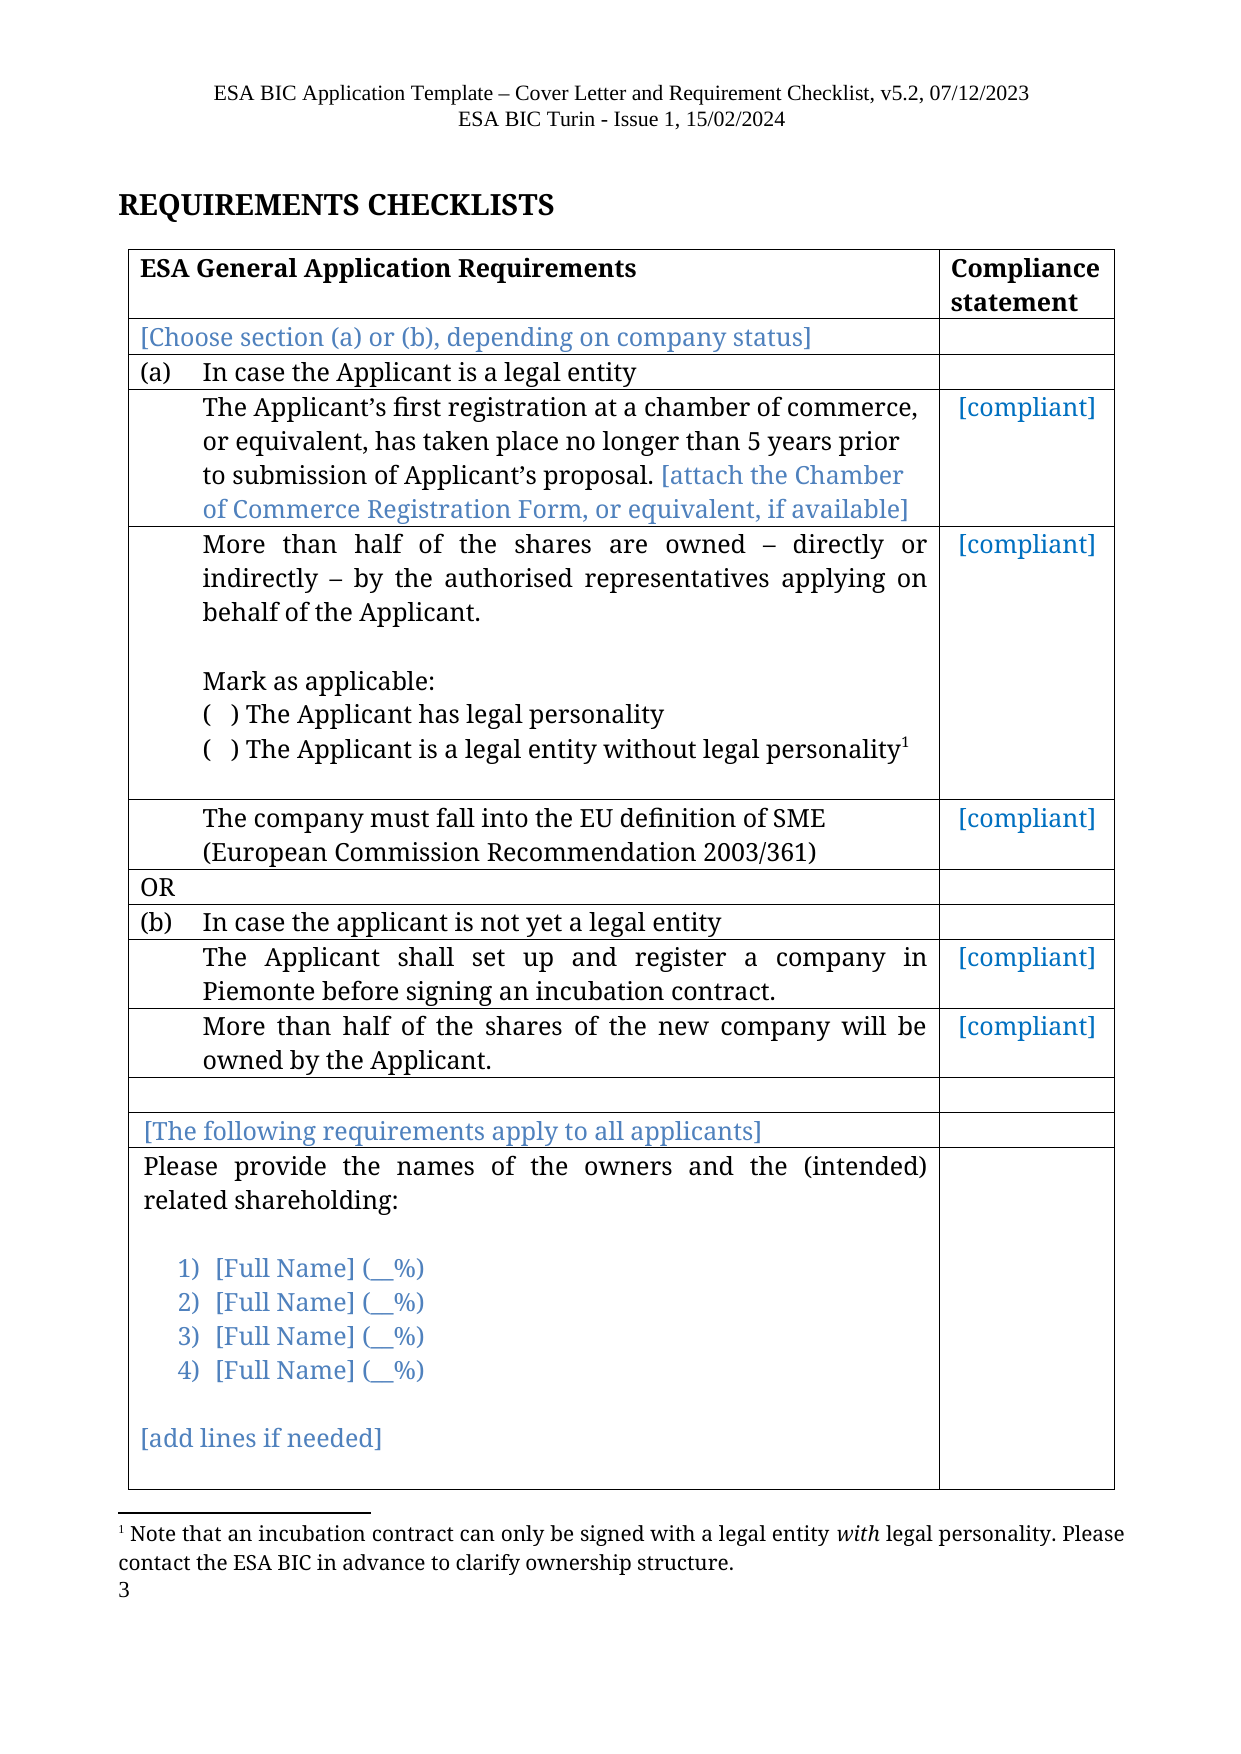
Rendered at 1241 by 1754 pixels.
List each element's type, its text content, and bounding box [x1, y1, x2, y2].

table_cell OR [129, 870, 939, 904]
table_cell [940, 355, 1114, 388]
table_header Compliance statement [940, 250, 1114, 318]
table_cell [940, 319, 1114, 353]
table_cell The Applicant’s first registration at a chamber of commerce, or equivalent, has taken place no longer than 5 years prior to submission of Applicant’s proposal. [attach the Chamber of Commerce Registration Form, or equivalent, if available] [129, 390, 939, 526]
table_cell [940, 905, 1114, 939]
table_cell [The following requirements apply to all applicants] [129, 1113, 939, 1147]
table_cell [Choose section (a) or (b), depending on company status] [129, 319, 939, 353]
table_cell In case the applicant is not yet a legal entity [129, 905, 939, 939]
table_cell [compliant] [940, 800, 1114, 868]
table_cell The Applicant shall set up and register a company in Piemonte before signing an incubation contract. [129, 940, 939, 1008]
table_cell [940, 1078, 1114, 1112]
table_cell [compliant] [940, 390, 1114, 526]
table_cell [compliant] [940, 940, 1114, 1008]
table_cell In case the Applicant is a legal entity [129, 355, 939, 388]
table_cell [compliant] [940, 1009, 1114, 1077]
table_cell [129, 1148, 939, 1489]
subtitle Requirements ChecklistS [118, 184, 1125, 224]
table_cell [129, 1078, 939, 1112]
table_cell [compliant] [940, 527, 1114, 799]
table_cell More than half of the shares are owned – directly or indirectly – by the authorised representatives applying on behalf of the Applicant. Mark as applicable: ( ) The Applicant has legal personality ( ) The Applicant is a legal entity without legal personality [129, 527, 939, 799]
table_cell [940, 870, 1114, 904]
table_cell The company must fall into the EU definition of SME (European Commission Recommendation 2003/361) [129, 800, 939, 868]
table_cell [940, 1113, 1114, 1147]
table_cell [940, 1148, 1114, 1489]
table_cell More than half of the shares of the new company will be owned by the Applicant. [129, 1009, 939, 1077]
table_header ESA General Application Requirements [129, 250, 939, 318]
